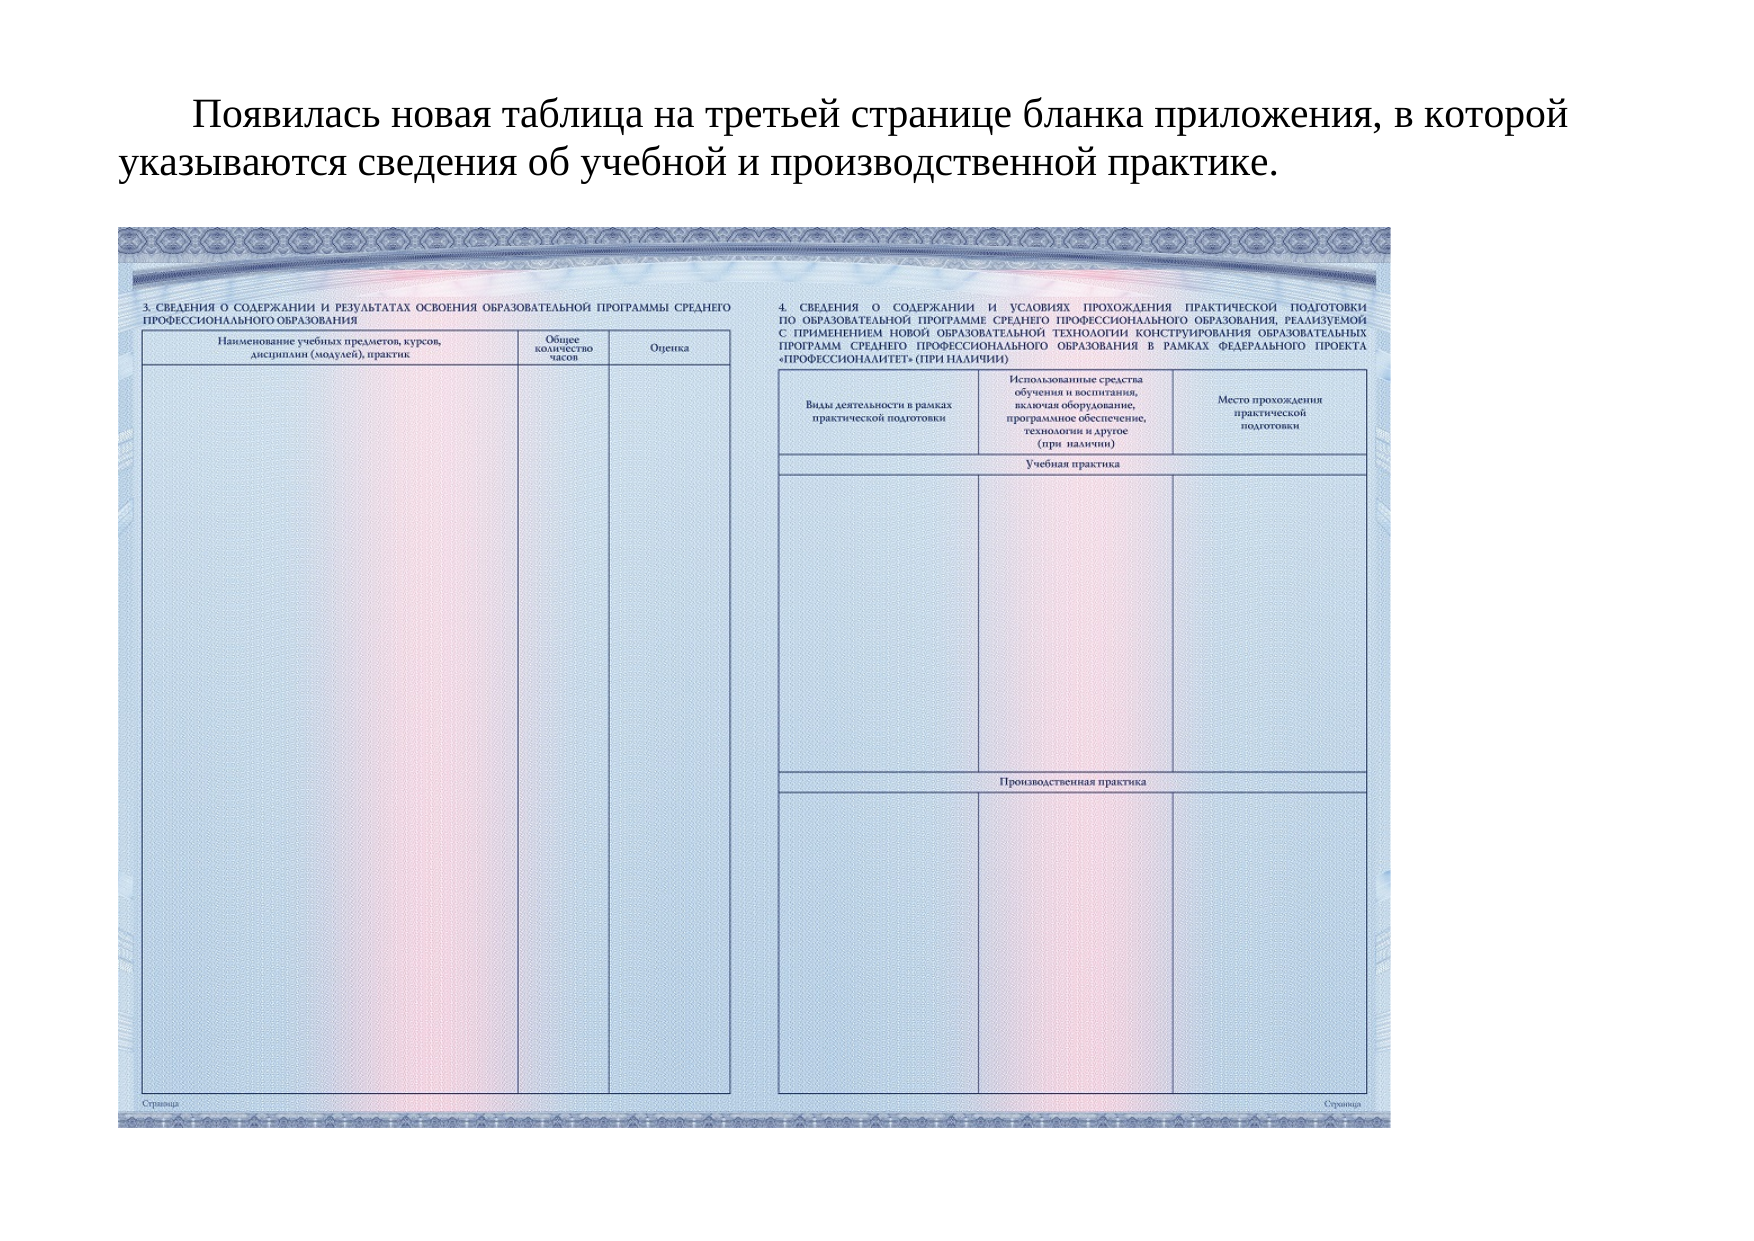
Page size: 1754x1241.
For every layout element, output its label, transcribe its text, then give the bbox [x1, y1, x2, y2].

text Появилась новая таблица на третьей странице бланка приложения, в которой указываются сведения об учебной и производственной практике. [118, 89, 1636, 184]
picture [118, 227, 1391, 1128]
